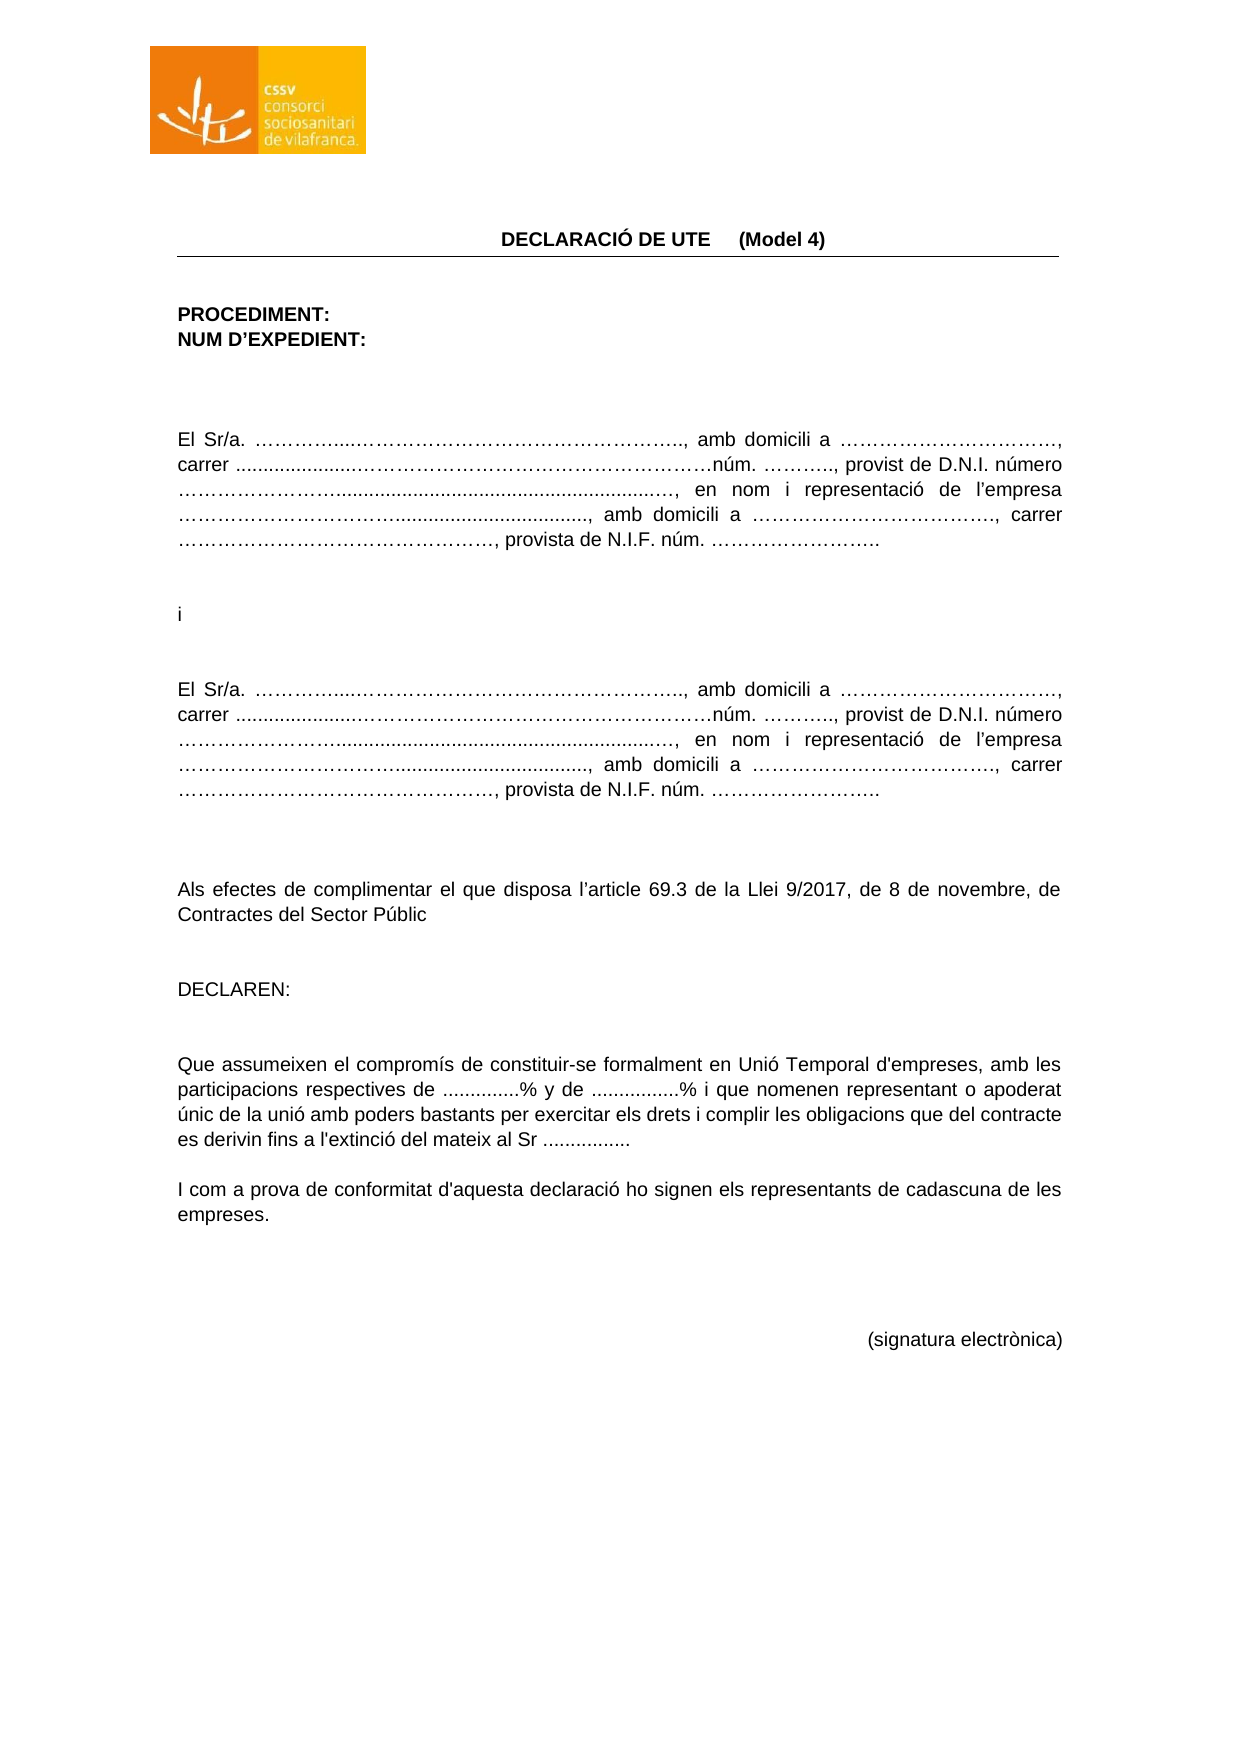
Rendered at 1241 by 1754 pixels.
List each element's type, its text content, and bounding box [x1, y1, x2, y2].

text I com a prova de conformitat d'aquesta declaració ho signen els representants de cadascuna de les empreses. [177, 1176, 1063, 1226]
text DECLAREN: [177, 976, 1063, 1001]
text PROCEDIMENT: [177, 301, 1063, 326]
text Als efectes de complimentar el que disposa l’article 69.3 de la Llei 9/2017, de 8 de novembre, de Contractes del Sector Públic [177, 876, 1063, 926]
subtitle (signatura electrònica) [177, 1326, 1063, 1351]
text Que assumeixen el compromís de constituir-se formalment en Unió Temporal d'empreses, amb les participacions respectives de ..............% y de ................% i que nomenen representant o apoderat únic de la unió amb poders bastants per exercitar els drets i complir les obligacions que del contracte es derivin fins a l'extinció del mateix al Sr ................ [177, 1051, 1063, 1151]
text El Sr/a. …………....………………………………………….., amb domicili a ……………………………, carrer ......................………………………………………………núm. ……….., provist de D.N.I. número ……………………..........................................................…, en nom i representació de l’empresa ……………………………..................................., amb domicili a ………………………………., carrer …………………………………………, provista de N.I.F. núm. …………………….. [177, 426, 1063, 551]
picture [150, 46, 366, 154]
text El Sr/a. …………....………………………………………….., amb domicili a ……………………………, carrer ......................………………………………………………núm. ……….., provist de D.N.I. número ……………………..........................................................…, en nom i representació de l’empresa ……………………………..................................., amb domicili a ………………………………., carrer …………………………………………, provista de N.I.F. núm. …………………….. [177, 676, 1063, 801]
text i [177, 601, 1063, 626]
subtitle NUM D’EXPEDIENT: [177, 326, 1063, 351]
subtitle DECLARACIÓ DE UTE (Model 4) [170, 226, 1063, 251]
